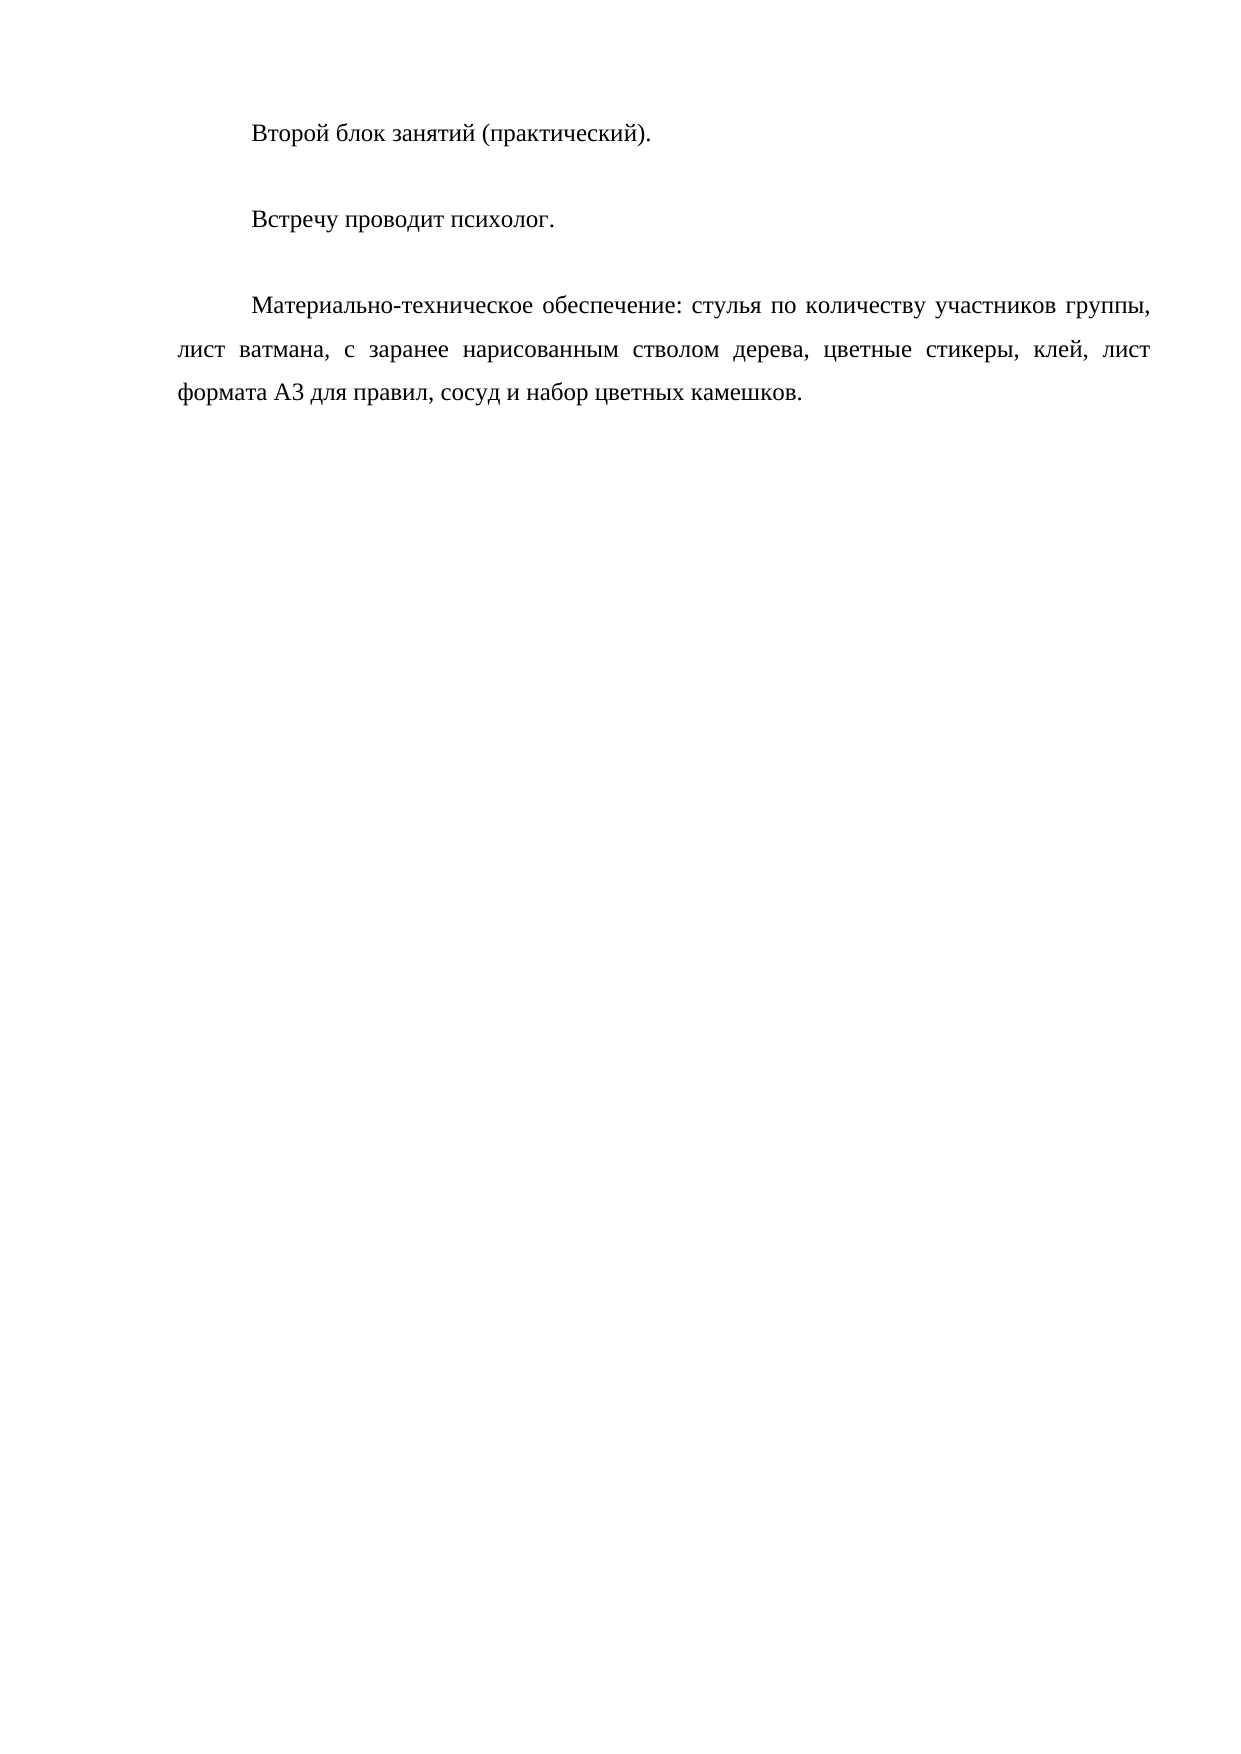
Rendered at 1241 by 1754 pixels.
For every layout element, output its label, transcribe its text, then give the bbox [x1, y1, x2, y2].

text Материально-техническое обеспечение: стулья по количеству участников группы, лист ватмана, с заранее нарисованным стволом дерева, цветные стикеры, клей, лист формата А3 для правил, сосуд и набор цветных камешков. [177, 291, 1152, 406]
text Встречу проводит психолог. [177, 204, 1152, 233]
text Второй блок занятий (практический). [177, 118, 1152, 147]
